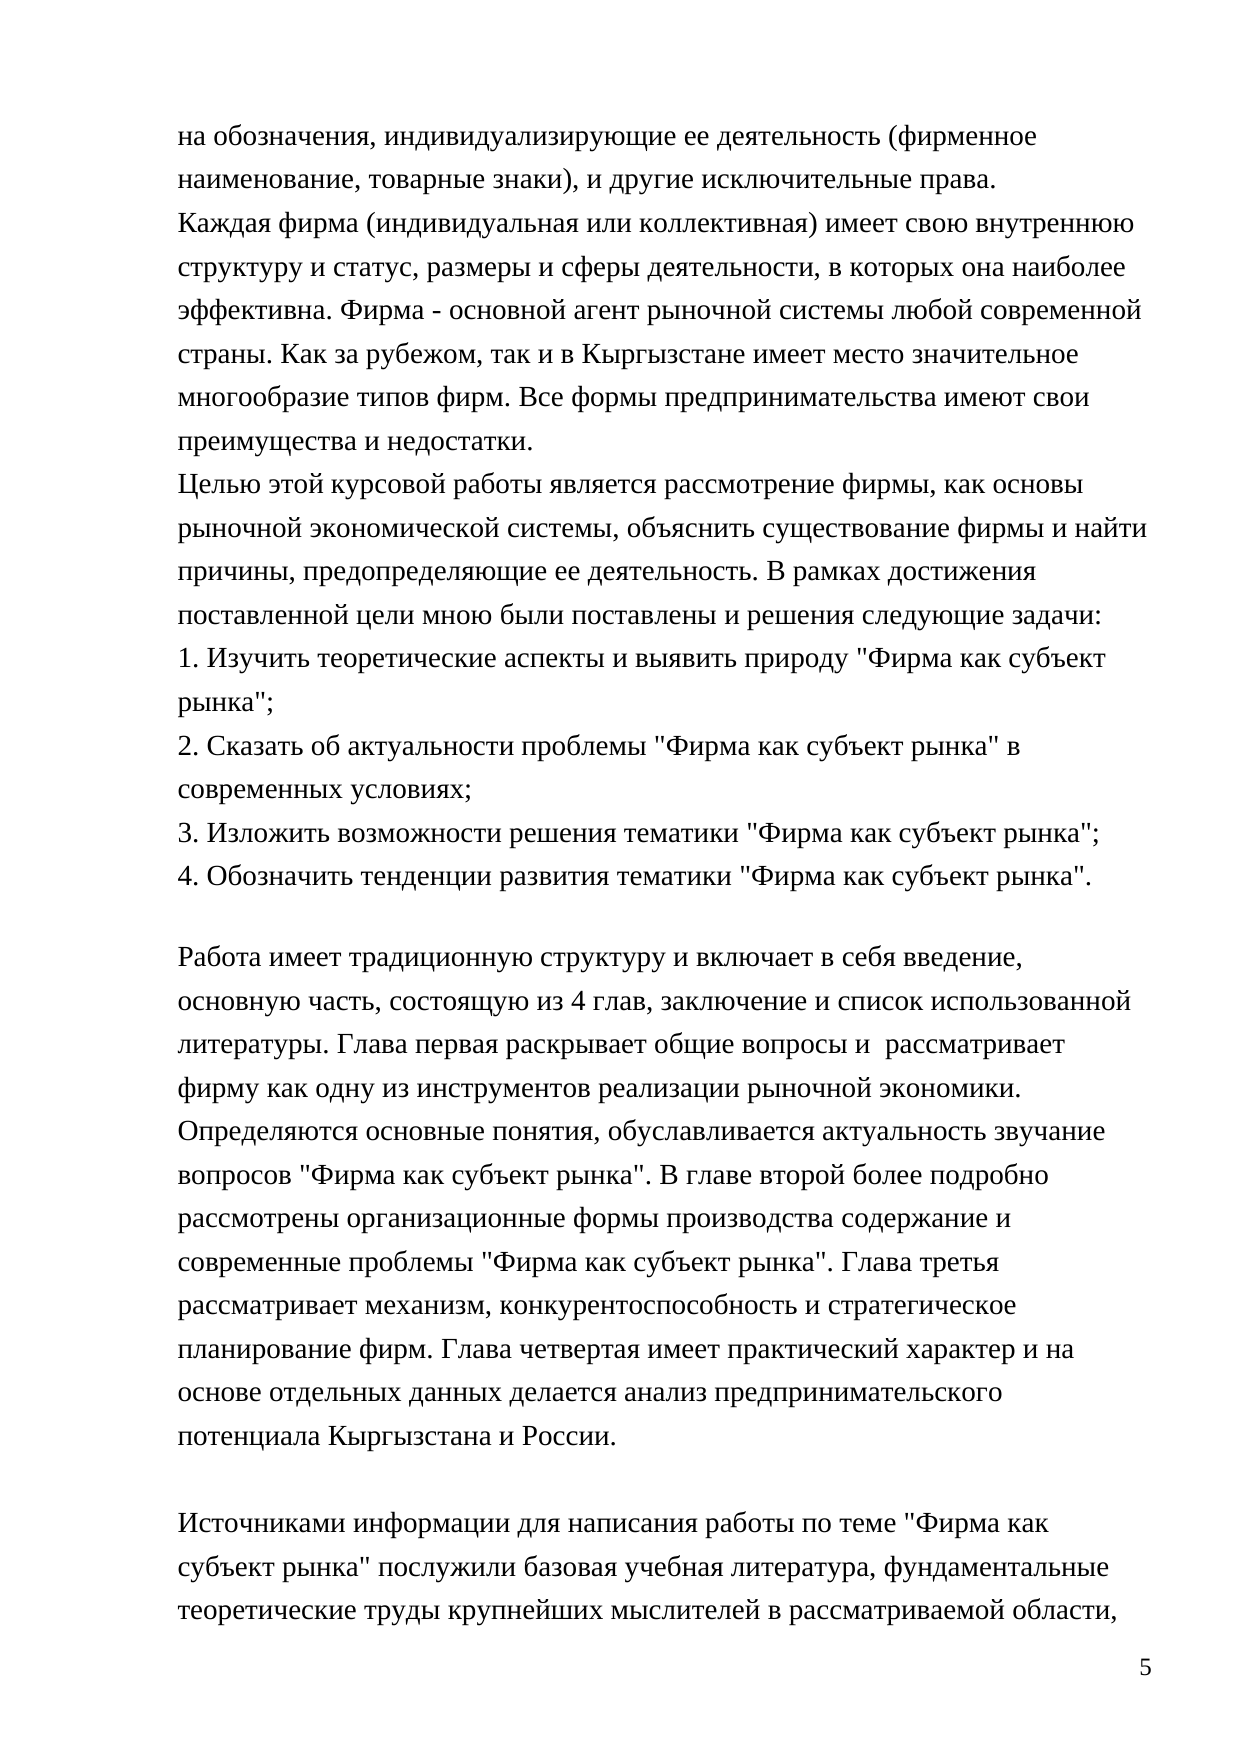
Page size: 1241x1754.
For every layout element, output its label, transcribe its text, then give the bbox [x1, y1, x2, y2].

text Работа имеет традиционную структуру и включает в себя введение, основную часть, состоящую из 4 глав, заключение и список использованной литературы. Глава первая раскрывает общие вопросы и рассматривает фирму как одну из инструментов реализации рыночной экономики. Определяются основные понятия, обуславливается актуальность звучание вопросов "Фирма как субъект рынка". В главе второй более подробно рассмотрены организационные формы производства содержание и современные проблемы "Фирма как субъект рынка". Глава третья рассматривает механизм, конкурентоспособность и стратегическое планирование фирм. Глава четвертая имеет практический характер и на основе отдельных данных делается анализ предпринимательского потенциала Кыргызстана и России. [177, 939, 1152, 1452]
text Целью этой курсовой работы является рассмотрение фирмы, как основы рыночной экономической системы, объяснить существование фирмы и найти причины, предопределяющие ее деятельность. В рамках достижения поставленной цели мною были поставлены и решения следующие задачи: 1. Изучить теоретические аспекты и выявить природу "Фирма как субъект рынка"; 2. Сказать об актуальности проблемы "Фирма как субъект рынка" в современных условиях; 3. Изложить возможности решения тематики "Фирма как субъект рынка"; 4. Обозначить тенденции развития тематики "Фирма как субъект рынка". [177, 466, 1152, 931]
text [177, 1505, 1152, 1626]
text Каждая фирма (индивидуальная или коллективная) имеет свою внутреннюю структуру и статус, размеры и сферы деятельности, в которых она наиболее эффективна. Фирма - основной агент рыночной системы любой современной страны. Как за рубежом, так и в Кыргызстане имеет место значительное многообразие типов фирм. Все формы предпринимательства имеют свои преимущества и недостатки. [177, 205, 1152, 456]
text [177, 118, 1152, 195]
